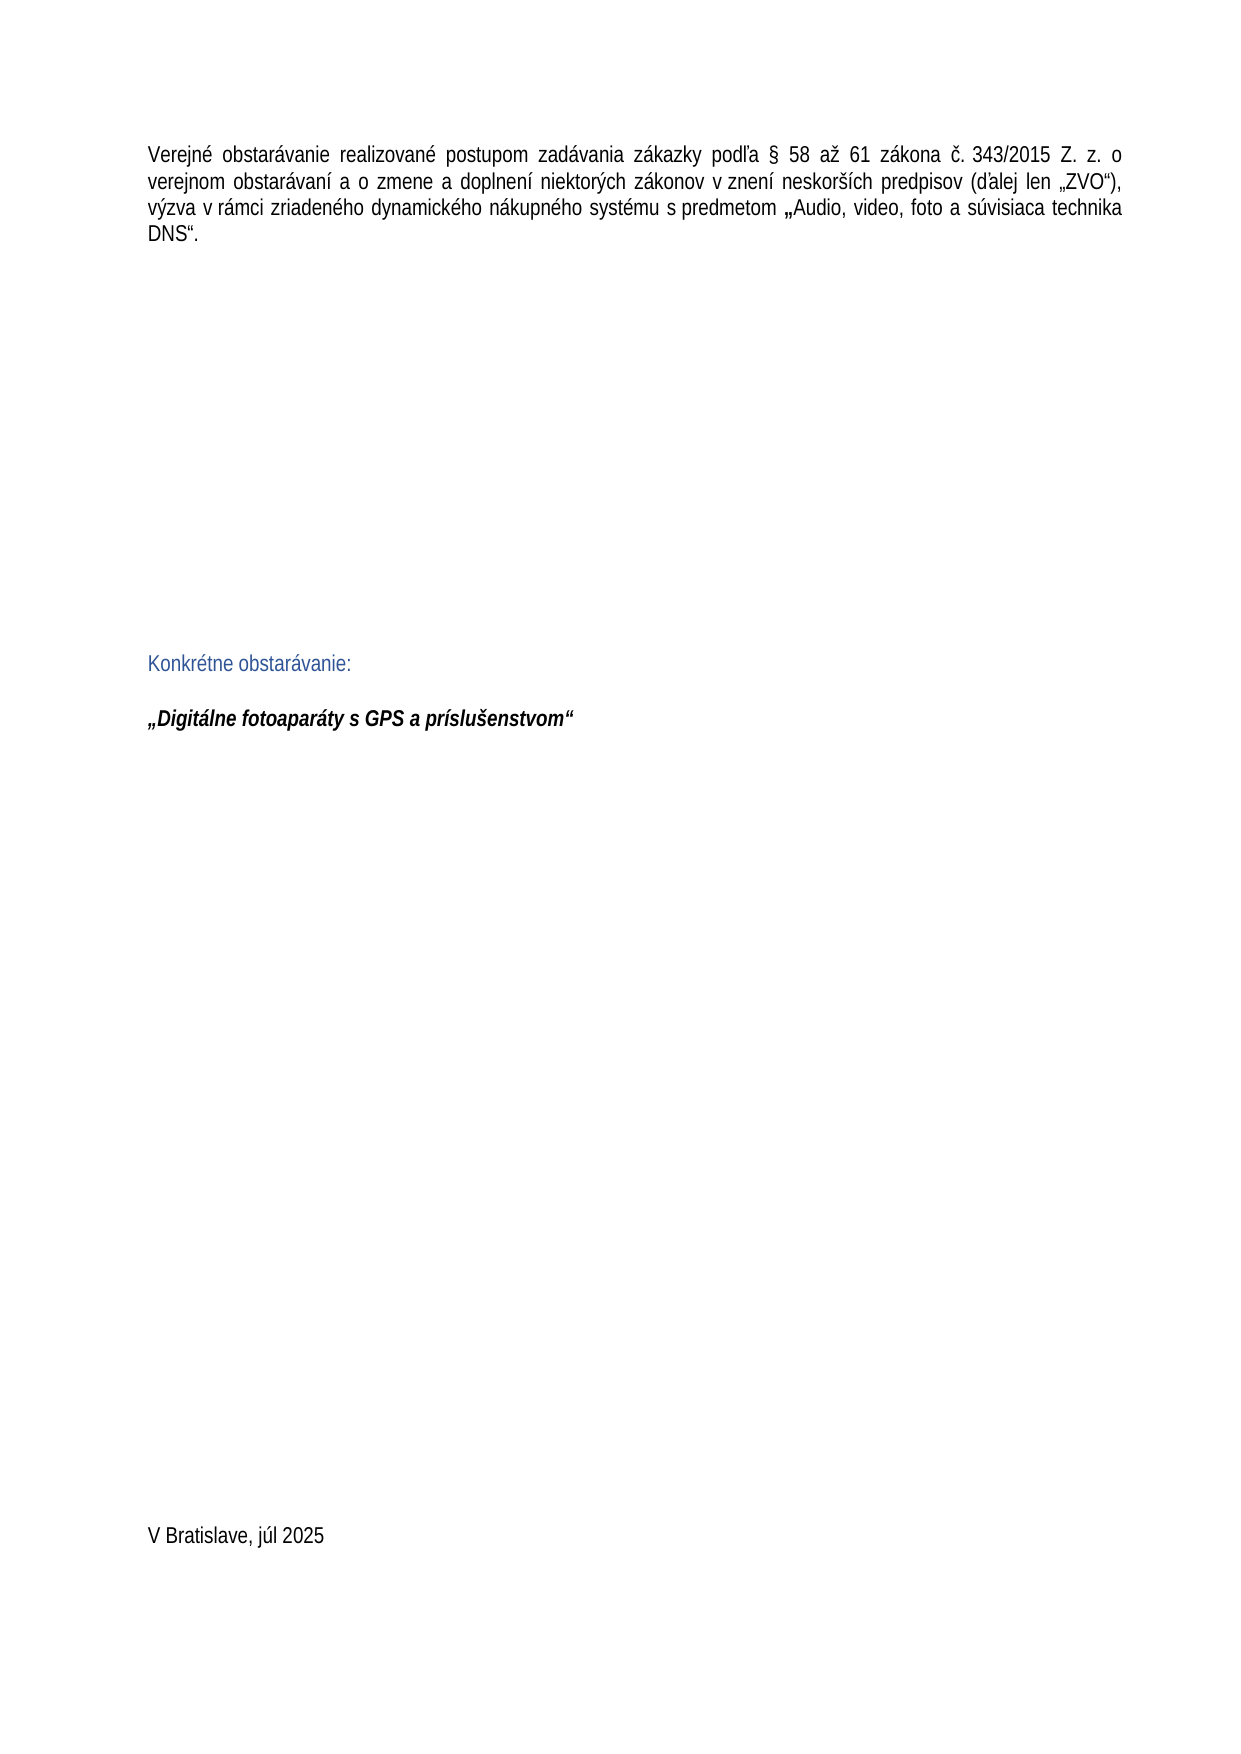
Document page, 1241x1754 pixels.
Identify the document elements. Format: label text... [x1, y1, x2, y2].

text V Bratislave, júl 2025 [148, 1522, 1122, 1548]
text Verejné obstarávanie realizované postupom zadávania zákazky podľa § 58 až 61 zákona č. 343/2015 Z. z. o verejnom obstarávaní a o zmene a doplnení niektorých zákonov v znení neskorších predpisov (ďalej len „ZVO“), výzva v rámci zriadeného dynamického nákupného systému s predmetom „Audio, video, foto a súvisiaca technika DNS“. [148, 141, 1122, 247]
text „Digitálne fotoaparáty s GPS a príslušenstvom“ [148, 705, 1122, 731]
text Konkrétne obstarávanie: [148, 650, 1122, 676]
